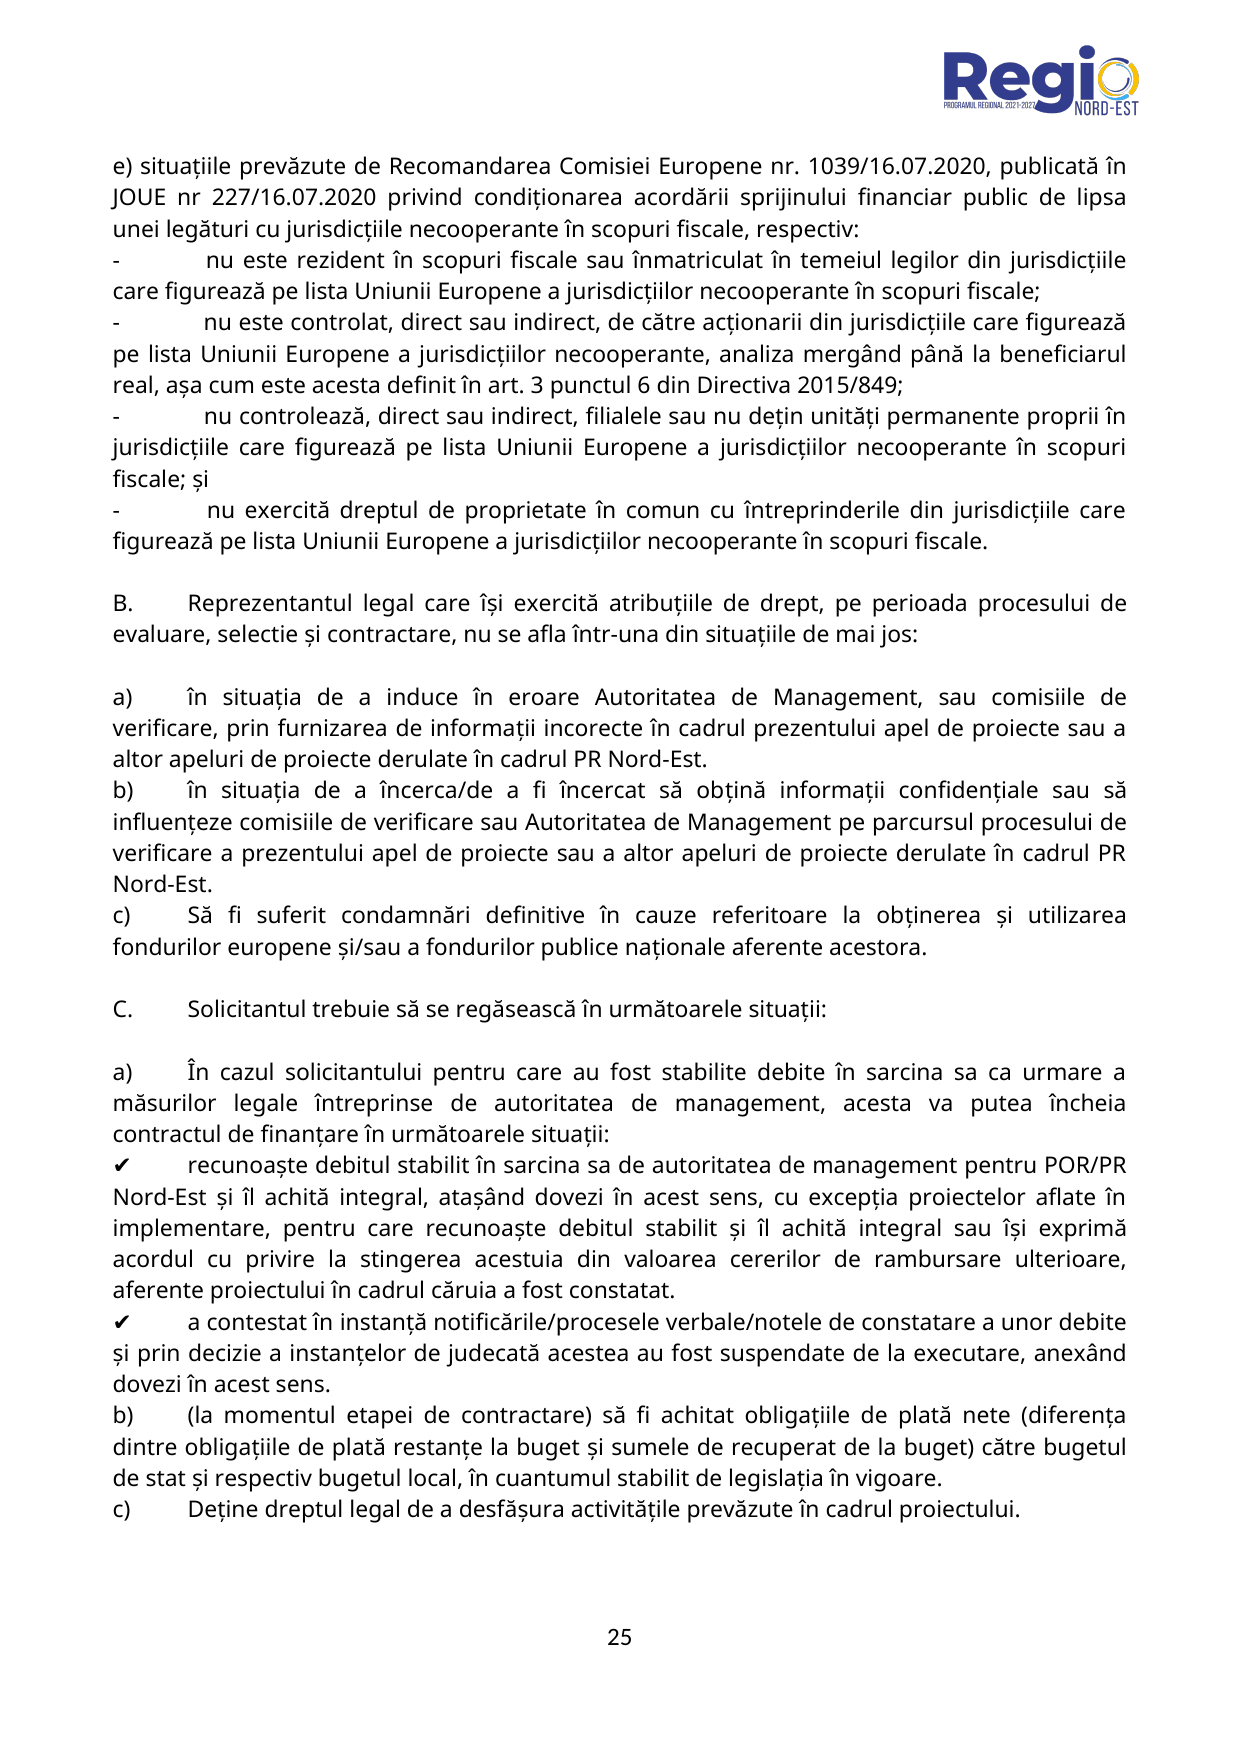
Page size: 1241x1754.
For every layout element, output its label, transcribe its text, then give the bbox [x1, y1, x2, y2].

text a) În cazul solicitantului pentru care au fost stabilite debite în sarcina sa ca urmare a măsurilor legale întreprinse de autoritatea de management, acesta va putea încheia contractul de finanţare în următoarele situaţii: [112, 1056, 1128, 1149]
text c) Deține dreptul legal de a desfășura activitățile prevăzute în cadrul proiectului. [112, 1493, 1128, 1524]
text B. Reprezentantul legal care îşi exercită atribuţiile de drept, pe perioada procesului de evaluare, selectie și contractare, nu se afla într-una din situațiile de mai jos: [112, 587, 1128, 649]
text a) în situația de a induce în eroare Autoritatea de Management, sau comisiile de verificare, prin furnizarea de informaţii incorecte în cadrul prezentului apel de proiecte sau a altor apeluri de proiecte derulate în cadrul PR Nord-Est. [112, 681, 1128, 774]
text a contestat în instanţă notificările/procesele verbale/notele de constatare a unor debite și prin decizie a instanțelor de judecată acestea au fost suspendate de la executare, anexând dovezi în acest sens. [112, 1306, 1128, 1399]
text C. Solicitantul trebuie să se regăsească în următoarele situații: [112, 993, 1128, 1024]
text e) situațiile prevăzute de Recomandarea Comisiei Europene nr. 1039/16.07.2020, publicată în JOUE nr 227/16.07.2020 privind condiționarea acordării sprijinului financiar public de lipsa unei legături cu jurisdicțiile necooperante în scopuri fiscale, respectiv: [112, 150, 1128, 244]
text c) Să fi suferit condamnări definitive în cauze referitoare la obţinerea şi utilizarea fondurilor europene şi/sau a fondurilor publice naţionale aferente acestora. [112, 899, 1128, 962]
text - nu controlează, direct sau indirect, filialele sau nu dețin unități permanente proprii în jurisdicțiile care figurează pe lista Uniunii Europene a jurisdicțiilor necooperante în scopuri fiscale; și [112, 400, 1128, 494]
text b) (la momentul etapei de contractare) să fi achitat obligațiile de plată nete (diferența dintre obligațiile de plată restanțe la buget și sumele de recuperat de la buget) către bugetul de stat și respectiv bugetul local, în cuantumul stabilit de legislația în vigoare. [112, 1399, 1128, 1493]
text - nu este rezident în scopuri fiscale sau înmatriculat în temeiul legilor din jurisdicțiile care figurează pe lista Uniunii Europene a jurisdicțiilor necooperante în scopuri fiscale; [112, 244, 1128, 306]
picture [940, 41, 1143, 120]
text b) în situația de a încerca/de a fi încercat să obţină informaţii confidenţiale sau să influenţeze comisiile de verificare sau Autoritatea de Management pe parcursul procesului de verificare a prezentului apel de proiecte sau a altor apeluri de proiecte derulate în cadrul PR Nord-Est. [112, 774, 1128, 899]
text - nu este controlat, direct sau indirect, de către acționarii din jurisdicțiile care figurează pe lista Uniunii Europene a jurisdicțiilor necooperante, analiza mergând până la beneficiarul real, așa cum este acesta definit în art. 3 punctul 6 din Directiva 2015/849; [112, 306, 1128, 400]
text recunoaşte debitul stabilit în sarcina sa de autoritatea de management pentru POR/PR Nord-Est şi îl achită integral, ataşând dovezi în acest sens, cu excepția proiectelor aflate în implementare, pentru care recunoaşte debitul stabilit şi îl achită integral sau îşi exprimă acordul cu privire la stingerea acestuia din valoarea cererilor de rambursare ulterioare, aferente proiectului în cadrul căruia a fost constatat. [112, 1149, 1128, 1306]
text - nu exercită dreptul de proprietate în comun cu întreprinderile din jurisdicțiile care figurează pe lista Uniunii Europene a jurisdicțiilor necooperante în scopuri fiscale. [112, 494, 1128, 556]
